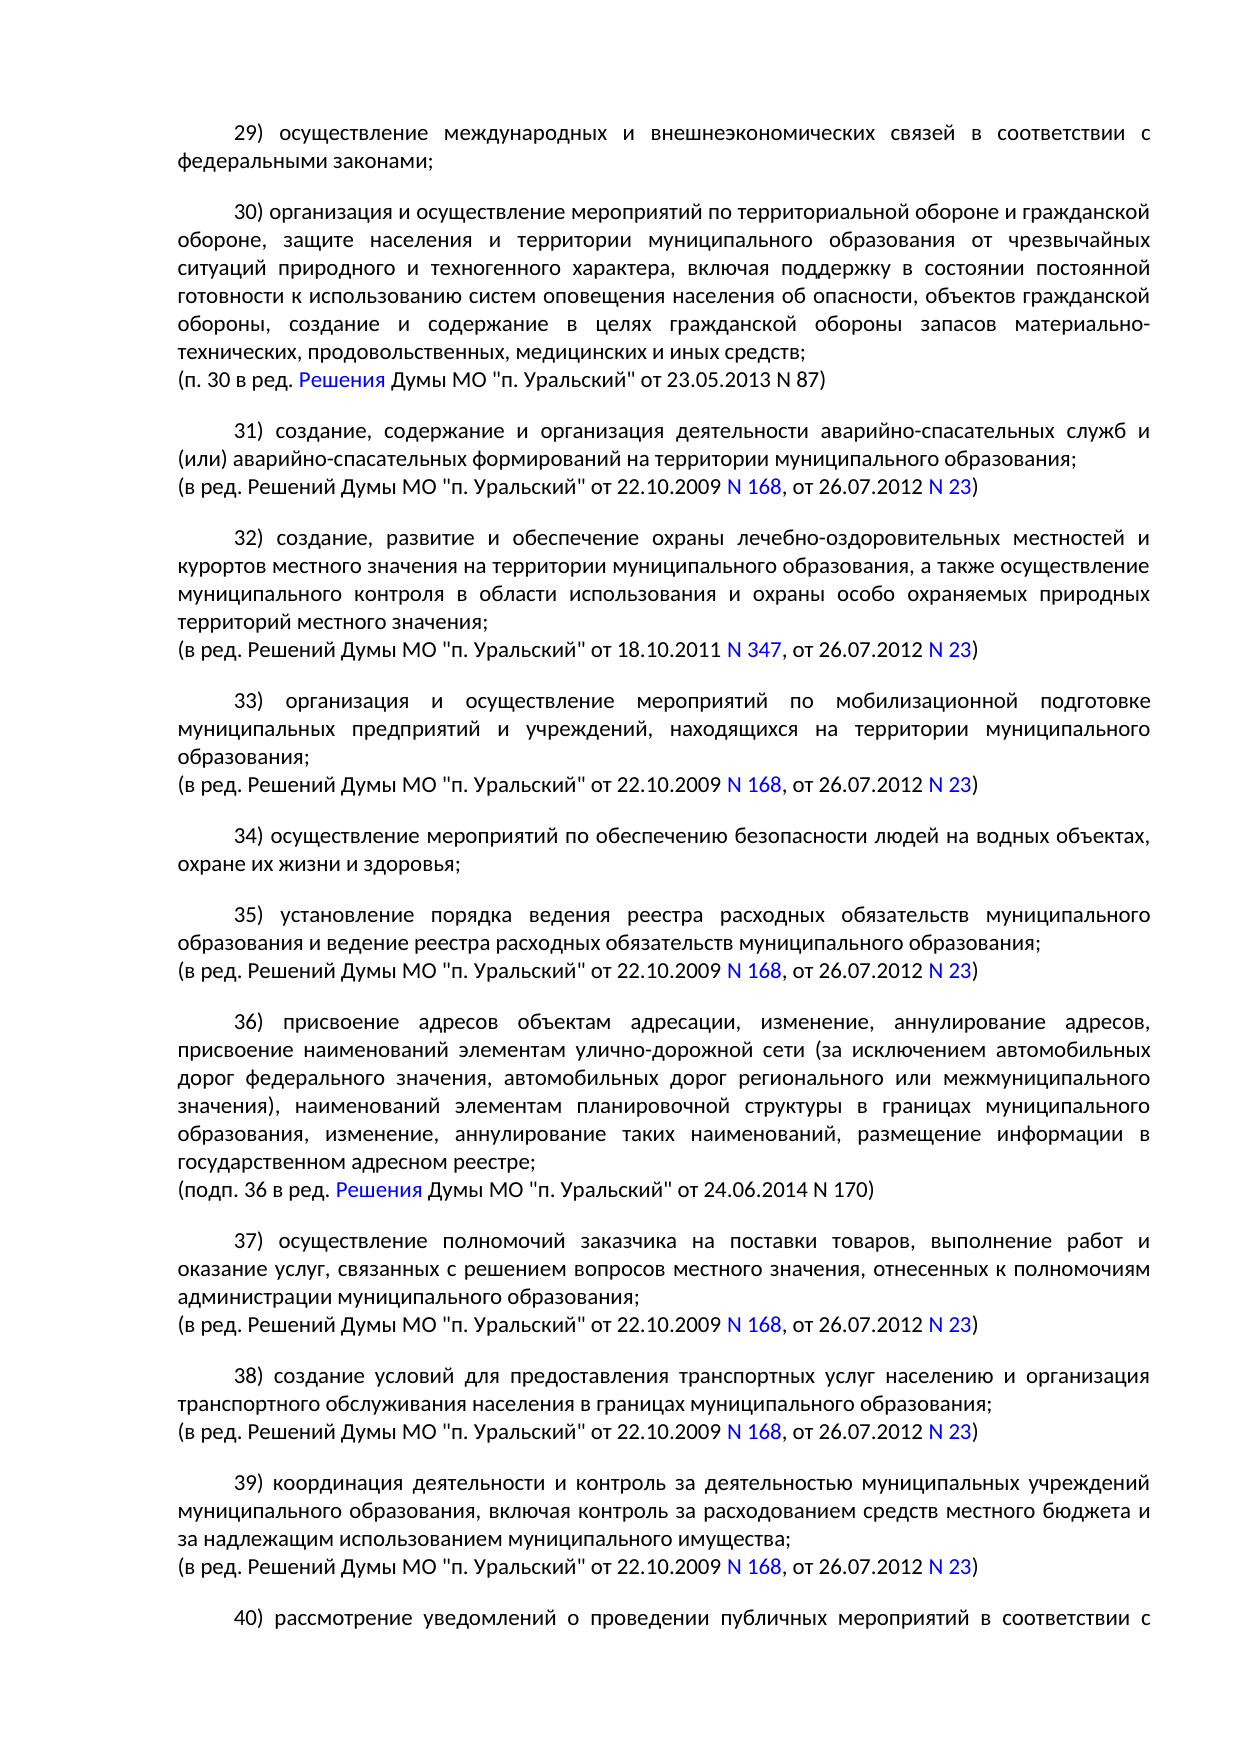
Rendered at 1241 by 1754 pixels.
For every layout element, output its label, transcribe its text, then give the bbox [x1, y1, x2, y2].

text 36) присвоение адресов объектам адресации, изменение, аннулирование адресов, присвоение наименований элементам улично-дорожной сети (за исключением автомобильных дорог федерального значения, автомобильных дорог регионального или межмуниципального значения), наименований элементам планировочной структуры в границах муниципального образования, изменение, аннулирование таких наименований, размещение информации в государственном адресном реестре; [177, 1007, 1152, 1175]
text 31) создание, содержание и организация деятельности аварийно-спасательных служб и (или) аварийно-спасательных формирований на территории муниципального образования; [177, 416, 1152, 472]
text (в ред. Решений Думы МО "п. Уральский" от 22.10.2009 N 168, от 26.07.2012 N 23) [177, 956, 1152, 984]
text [177, 1603, 1152, 1631]
text (в ред. Решений Думы МО "п. Уральский" от 22.10.2009 N 168, от 26.07.2012 N 23) [177, 770, 1152, 798]
text 34) осуществление мероприятий по обеспечению безопасности людей на водных объектах, охране их жизни и здоровья; [177, 821, 1152, 877]
text 33) организация и осуществление мероприятий по мобилизационной подготовке муниципальных предприятий и учреждений, находящихся на территории муниципального образования; [177, 686, 1152, 770]
text 30) организация и осуществление мероприятий по территориальной обороне и гражданской обороне, защите населения и территории муниципального образования от чрезвычайных ситуаций природного и техногенного характера, включая поддержку в состоянии постоянной готовности к использованию систем оповещения населения об опасности, объектов гражданской обороны, создание и содержание в целях гражданской обороны запасов материально-технических, продовольственных, медицинских и иных средств; [177, 197, 1152, 365]
text 37) осуществление полномочий заказчика на поставки товаров, выполнение работ и оказание услуг, связанных с решением вопросов местного значения, отнесенных к полномочиям администрации муниципального образования; [177, 1226, 1152, 1310]
text 32) создание, развитие и обеспечение охраны лечебно-оздоровительных местностей и курортов местного значения на территории муниципального образования, а также осуществление муниципального контроля в области использования и охраны особо охраняемых природных территорий местного значения; [177, 523, 1152, 635]
text (в ред. Решений Думы МО "п. Уральский" от 22.10.2009 N 168, от 26.07.2012 N 23) [177, 472, 1152, 500]
text 39) координация деятельности и контроль за деятельностью муниципальных учреждений муниципального образования, включая контроль за расходованием средств местного бюджета и за надлежащим использованием муниципального имущества; [177, 1468, 1152, 1552]
text (в ред. Решений Думы МО "п. Уральский" от 22.10.2009 N 168, от 26.07.2012 N 23) [177, 1417, 1152, 1445]
text 35) установление порядка ведения реестра расходных обязательств муниципального образования и ведение реестра расходных обязательств муниципального образования; [177, 900, 1152, 956]
text (п. 30 в ред. Решения Думы МО "п. Уральский" от 23.05.2013 N 87) [177, 365, 1152, 393]
text 38) создание условий для предоставления транспортных услуг населению и организация транспортного обслуживания населения в границах муниципального образования; [177, 1361, 1152, 1417]
text (в ред. Решений Думы МО "п. Уральский" от 18.10.2011 N 347, от 26.07.2012 N 23) [177, 635, 1152, 663]
text (в ред. Решений Думы МО "п. Уральский" от 22.10.2009 N 168, от 26.07.2012 N 23) [177, 1552, 1152, 1580]
text (подп. 36 в ред. Решения Думы МО "п. Уральский" от 24.06.2014 N 170) [177, 1175, 1152, 1203]
text 29) осуществление международных и внешнеэкономических связей в соответствии с федеральными законами; [177, 118, 1152, 174]
text (в ред. Решений Думы МО "п. Уральский" от 22.10.2009 N 168, от 26.07.2012 N 23) [177, 1310, 1152, 1338]
